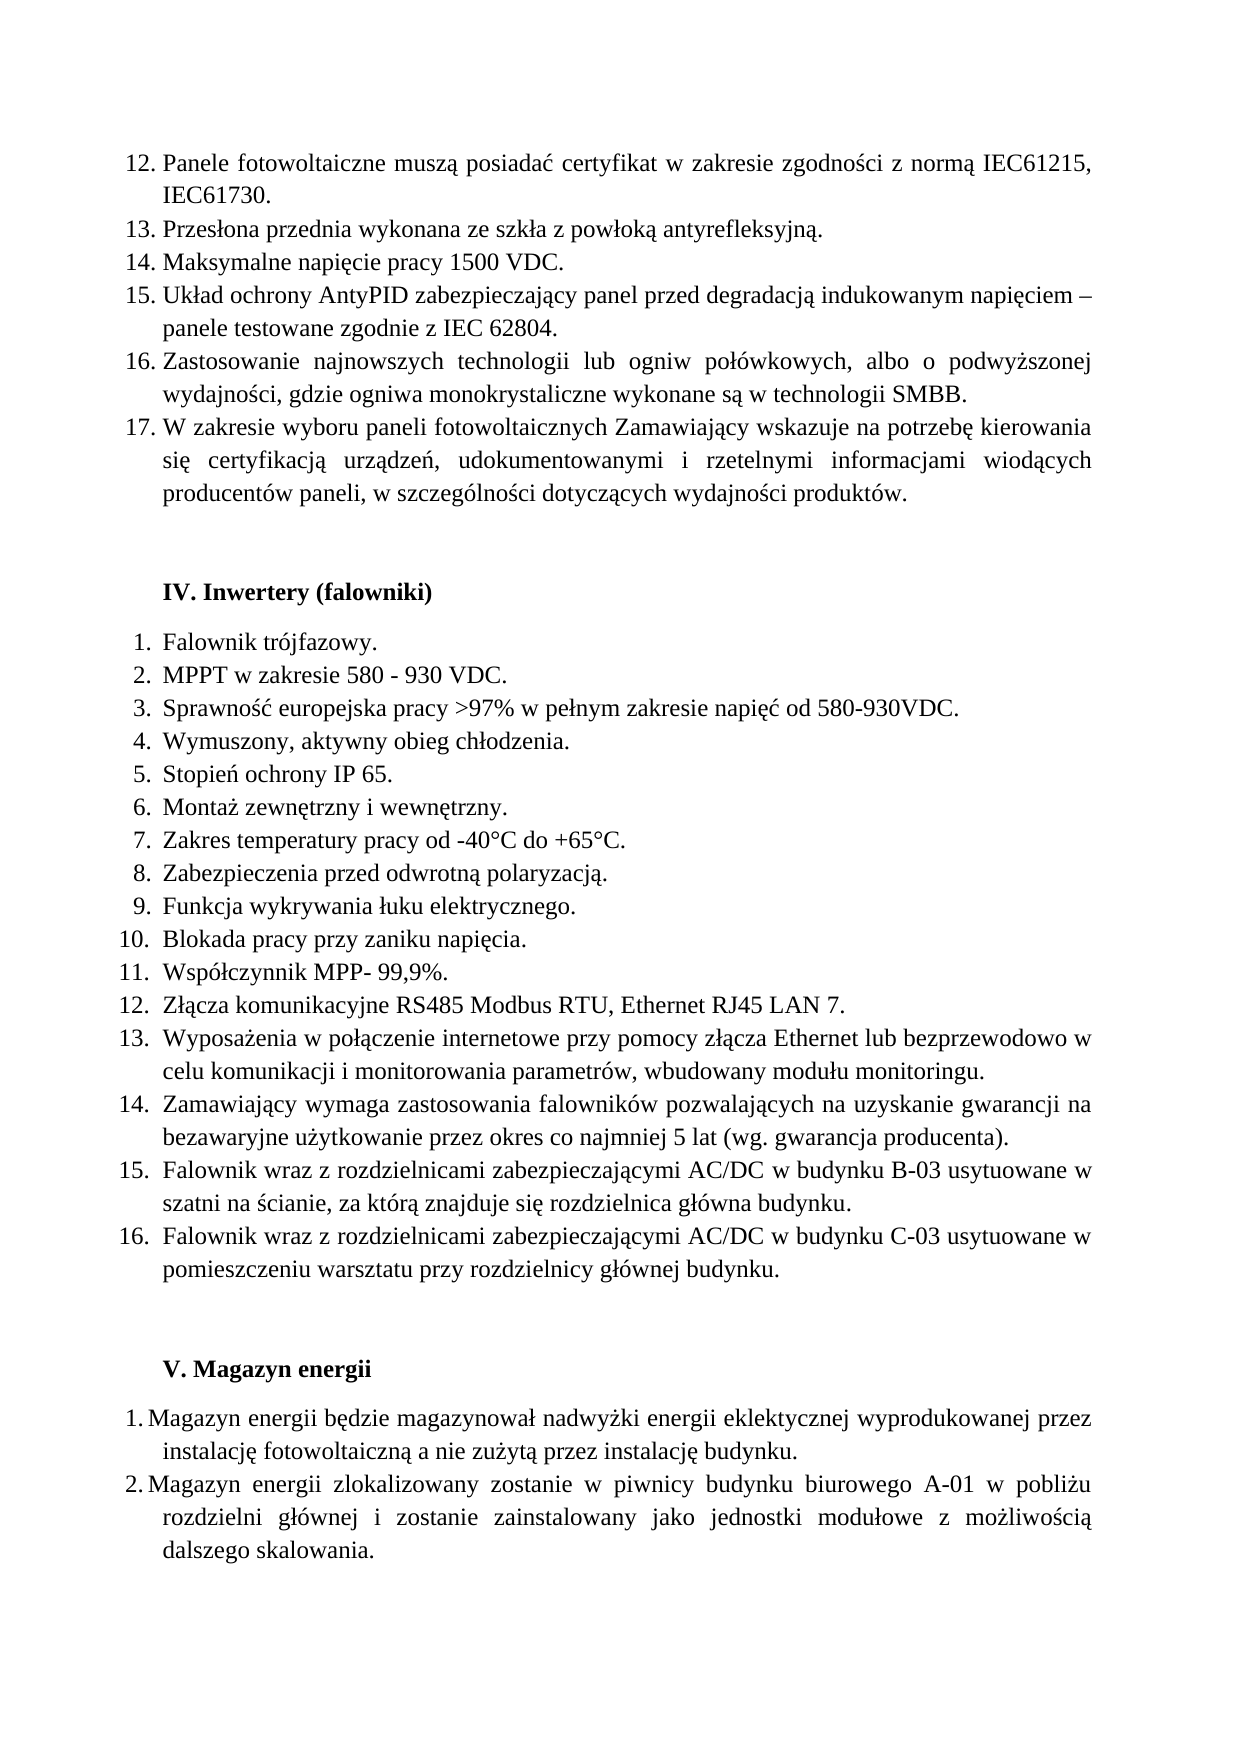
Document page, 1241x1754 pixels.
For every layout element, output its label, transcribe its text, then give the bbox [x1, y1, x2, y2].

list Wymuszony, aktywny obieg chłodzenia. [133, 726, 1093, 755]
list Falownik trójfazowy. [133, 627, 1093, 656]
list Zamawiający wymaga zastosowania falowników pozwalających na uzyskanie gwarancji na bezawaryjne użytkowanie przez okres co najmniej 5 lat (wg. gwarancja producenta). [118, 1089, 1093, 1151]
list Zastosowanie najnowszych technologii lub ogniw połówkowych, albo o podwyższonej wydajności, gdzie ogniwa monokrystaliczne wykonane są w technologii SMBB. [125, 346, 1093, 407]
list Falownik wraz z rozdzielnicami zabezpieczającymi AC/DC w budynku B-03 usytuowane w szatni na ścianie, za którą znajduje się rozdzielnica główna budynku. [118, 1155, 1093, 1217]
list Montaż zewnętrzny i wewnętrzny. [133, 792, 1093, 821]
list Maksymalne napięcie pracy 1500 VDC. [125, 247, 1093, 275]
list Układ ochrony AntyPID zabezpieczający panel przed degradacją indukowanym napięciem – panele testowane zgodnie z IEC 62804. [125, 280, 1093, 341]
list Wyposażenia w połączenie internetowe przy pomocy złącza Ethernet lub bezprzewodowo w celu komunikacji i monitorowania parametrów, wbudowany modułu monitoringu. [118, 1023, 1093, 1085]
list Funkcja wykrywania łuku elektrycznego. [133, 891, 1093, 920]
list Blokada pracy przy zaniku napięcia. [118, 924, 1093, 953]
list Przesłona przednia wykonana ze szkła z powłoką antyrefleksyjną. [125, 214, 1093, 242]
list Sprawność europejska pracy >97% w pełnym zakresie napięć od 580-930VDC. [133, 693, 1093, 722]
list Złącza komunikacyjne RS485 Modbus RTU, Ethernet RJ45 LAN 7. [118, 990, 1093, 1019]
text V. Magazyn energii [162, 1354, 1093, 1382]
list Magazyn energii będzie magazynował nadwyżki energii eklektycznej wyprodukowanej przez instalację fotowoltaiczną a nie zużytą przez instalację budynku. [125, 1403, 1093, 1465]
list Współczynnik MPP- 99,9%. [118, 957, 1093, 986]
list Zakres temperatury pracy od -40°C do +65°C. [133, 825, 1093, 854]
list Stopień ochrony IP 65. [133, 759, 1093, 788]
list MPPT w zakresie 580 - 930 VDC. [133, 660, 1093, 689]
list Zabezpieczenia przed odwrotną polaryzacją. [133, 858, 1093, 887]
text IV. Inwertery (falowniki) [162, 577, 1093, 606]
list Magazyn energii zlokalizowany zostanie w piwnicy budynku biurowego A-01 w pobliżu rozdzielni głównej i zostanie zainstalowany jako jednostki modułowe z możliwością dalszego skalowania. [125, 1469, 1093, 1564]
list Falownik wraz z rozdzielnicami zabezpieczającymi AC/DC w budynku C-03 usytuowane w pomieszczeniu warsztatu przy rozdzielnicy głównej budynku. [118, 1221, 1093, 1283]
list W zakresie wyboru paneli fotowoltaicznych Zamawiający wskazuje na potrzebę kierowania się certyfikacją urządzeń, udokumentowanymi i rzetelnymi informacjami wiodących producentów paneli, w szczególności dotyczących wydajności produktów. [125, 412, 1093, 507]
list Panele fotowoltaiczne muszą posiadać certyfikat w zakresie zgodności z normą IEC61215, IEC61730. [125, 148, 1093, 209]
